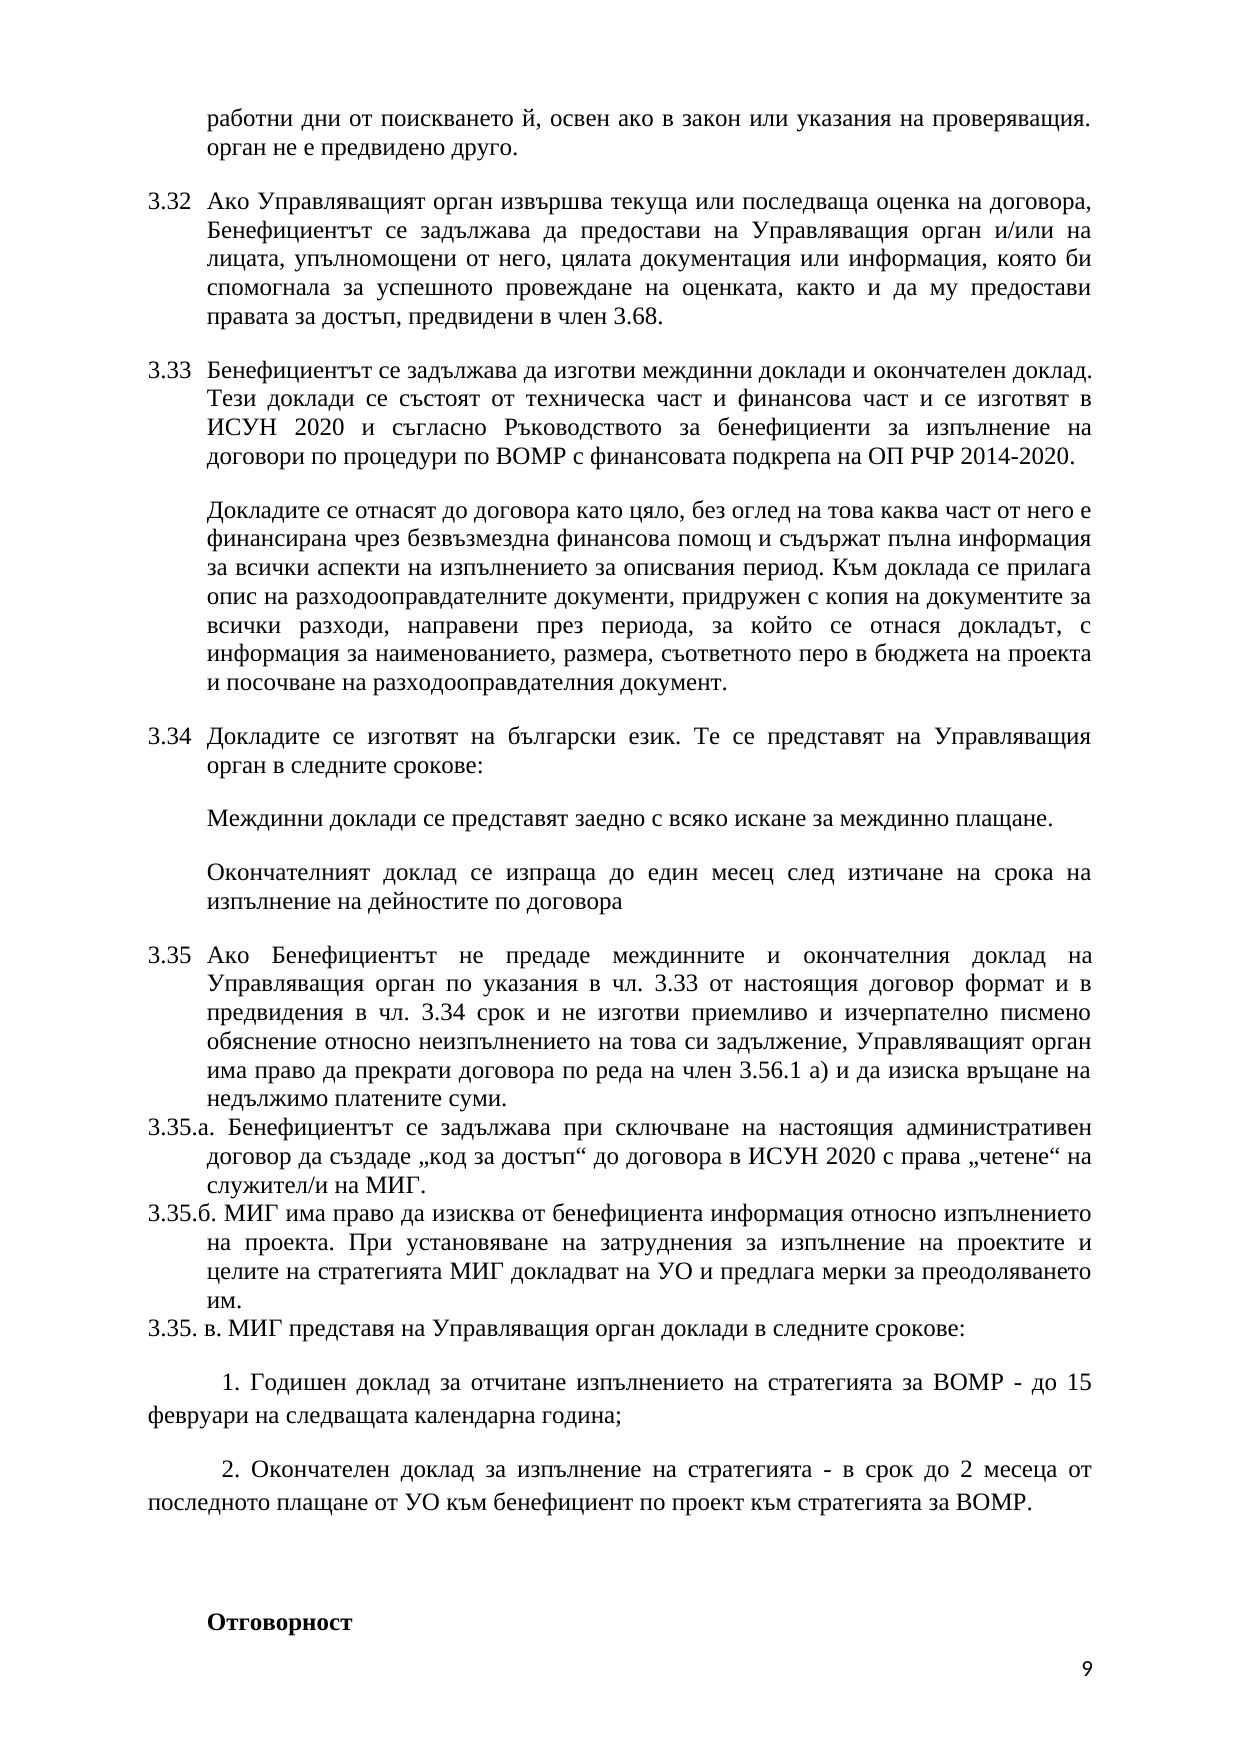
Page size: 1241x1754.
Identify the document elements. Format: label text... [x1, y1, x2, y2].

text 3.35.б. МИГ има право да изисква от бенефициента информация относно изпълнението на проекта. При установяване на затруднения за изпълнение на проектите и целите на стратегията МИГ докладват на УО и предлага мерки за преодоляването им. [148, 1198, 1093, 1313]
text Окончателният доклад се изпраща до един месец след изтичане на срока на изпълнение на дейностите по договора [207, 857, 1093, 915]
text Отговорност [133, 1607, 1093, 1636]
text Докладите се отнасят до договора като цяло, без оглед на това каква част от него е финансирана чрез безвъзмездна финансова помощ и съдържат пълна информация за всички аспекти на изпълнението за описвания период. Към доклада се прилага опис на разходооправдателните документи, придружен с копия на документите за всички разходи, направени през периода, за който се отнася докладът, с информация за наименованието, размера, съответното перо в бюджета на проекта и посочване на разходооправдателния документ. [207, 495, 1093, 696]
text 3.34 Докладите се изготвят на български език. Те се представят на Управляващия орган в следните срокове: [148, 721, 1093, 778]
text 2. Окончателен доклад за изпълнение на стратегията - в срок до 2 месеца от последното плащане от УО към бенефициент по проект към стратегията за ВОМР. [148, 1454, 1093, 1516]
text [148, 103, 1093, 161]
text Междинни доклади се представят заедно с всяко искане за междинно плащане. [207, 803, 1093, 832]
text 1. Годишен доклад за отчитане изпълнението на стратегията за ВОМР - до 15 февруари на следващата календарна година; [148, 1367, 1093, 1429]
text 3.35 Ако Бенефициентът не предаде междинните и окончателния доклад на Управляващия орган по указания в чл. 3.33 от настоящия договор формат и в предвидения в чл. 3.34 срок и не изготви приемливо и изчерпателно писмено обяснение относно неизпълнението на това си задължение, Управляващият орган има право да прекрати договора по реда на член 3.56.1 а) и да изиска връщане на недължимо платените суми. [148, 940, 1093, 1112]
text 3.35. в. МИГ представя на Управляващия орган доклади в следните срокове: [148, 1313, 1093, 1342]
text 3.33 Бенефициентът се задължава да изготви междинни доклади и окончателен доклад. Тези доклади се състоят от техническа част и финансова част и се изготвят в ИСУН 2020 и съгласно Ръководството за бенефициенти за изпълнение на договори по процедури по ВОМР с финансовата подкрепа на ОП РЧР 2014-2020. [148, 355, 1093, 470]
text 3.32 Ако Управляващият орган извършва текуща или последваща оценка на договора, Бенефициентът се задължава да предостави на Управляващия орган и/или на лицата, упълномощени от него, цялата документация или информация, която би спомогнала за успешното провеждане на оценката, както и да му предостави правата за достъп, предвидени в член 3.68. [148, 186, 1093, 330]
text 3.35.а. Бенефициентът се задължава при сключване на настоящия административен договор да създаде „код за достъп“ до договора в ИСУН 2020 с права „четене“ на служител/и на МИГ. [148, 1112, 1093, 1198]
